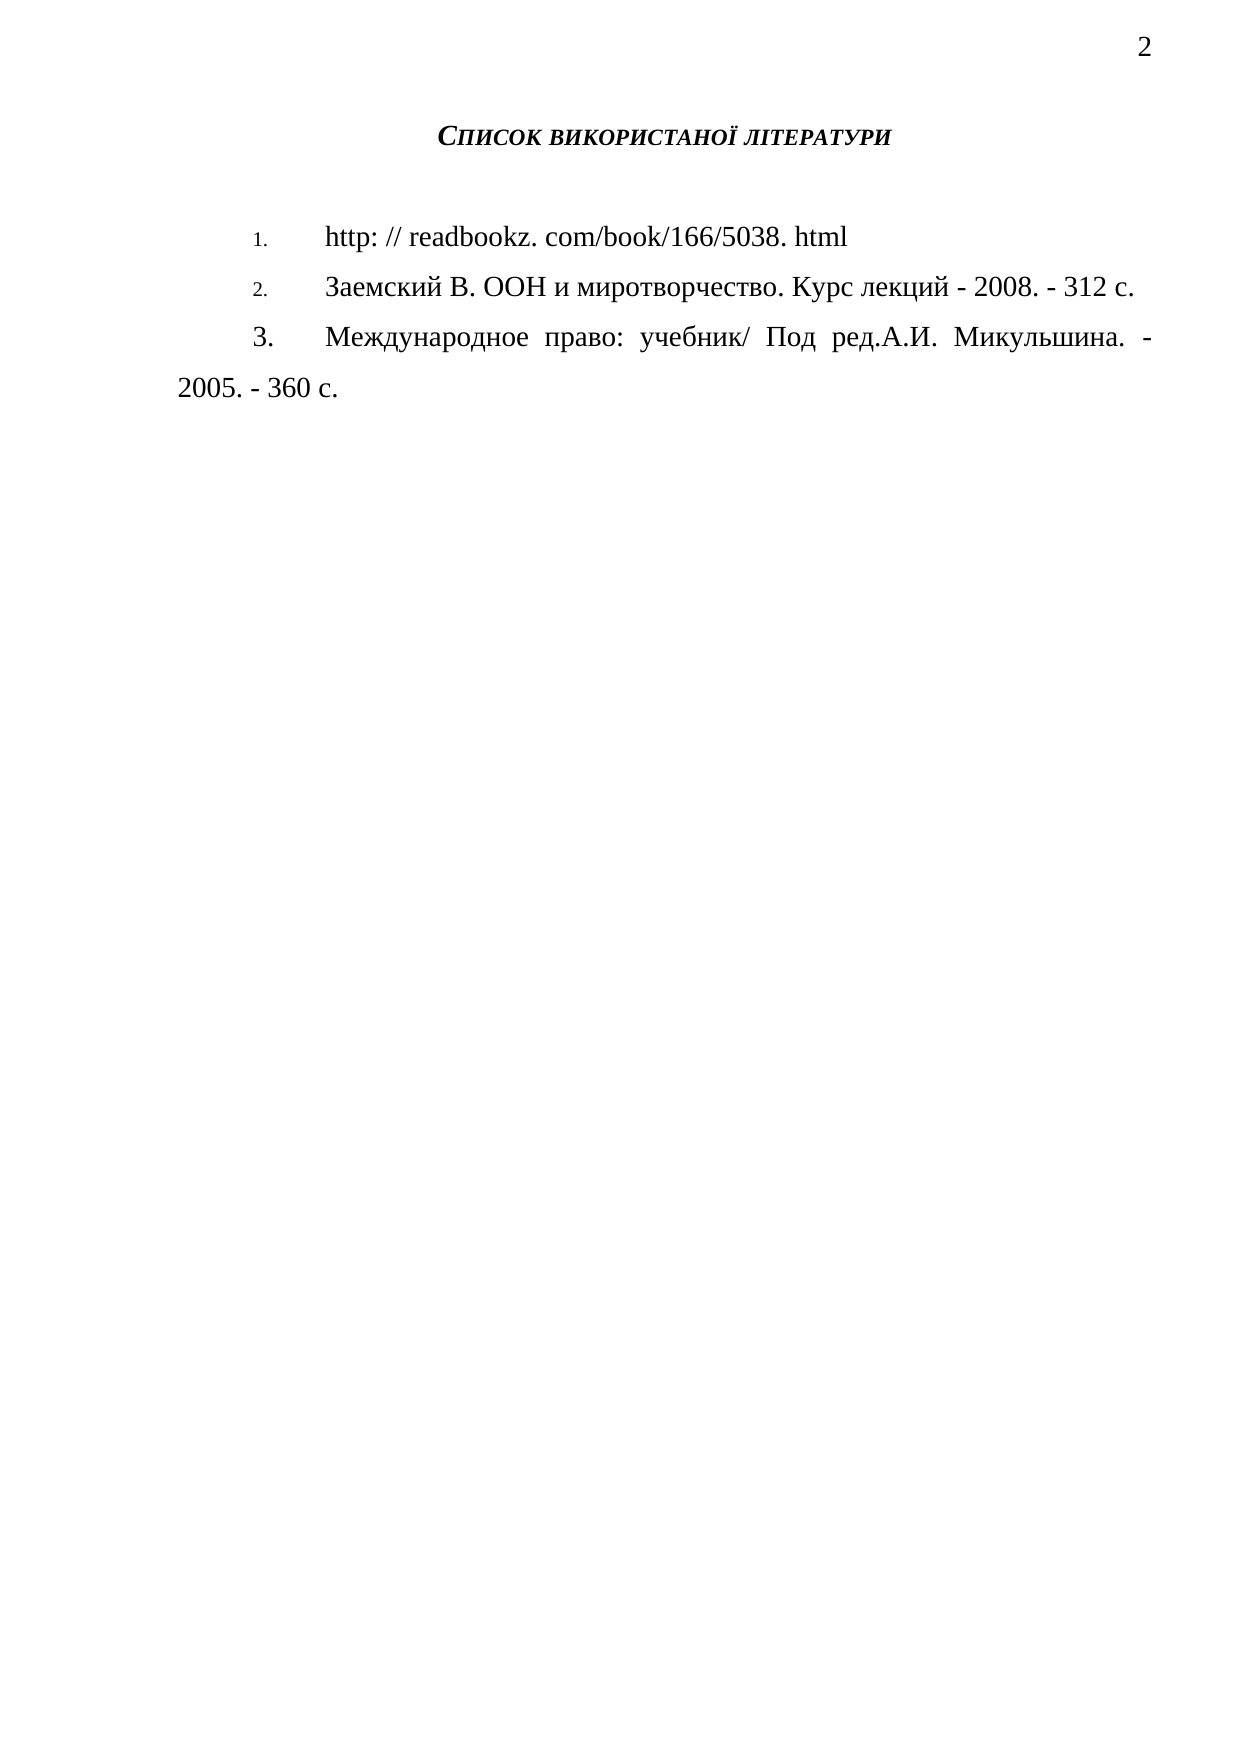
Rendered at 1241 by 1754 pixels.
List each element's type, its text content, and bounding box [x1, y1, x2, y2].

text Заемский В. ООН и миротворчество. Курс лекций - 2008. - 312 с. [177, 269, 1152, 303]
subtitle Список використаної літератури [177, 118, 1152, 152]
text http: // readbookz. com/book/166/5038. html [177, 219, 1152, 252]
text Международное право: учебник/ Под ред.А.И. Микульшина. - 2005. - 360 с. [177, 319, 1152, 403]
